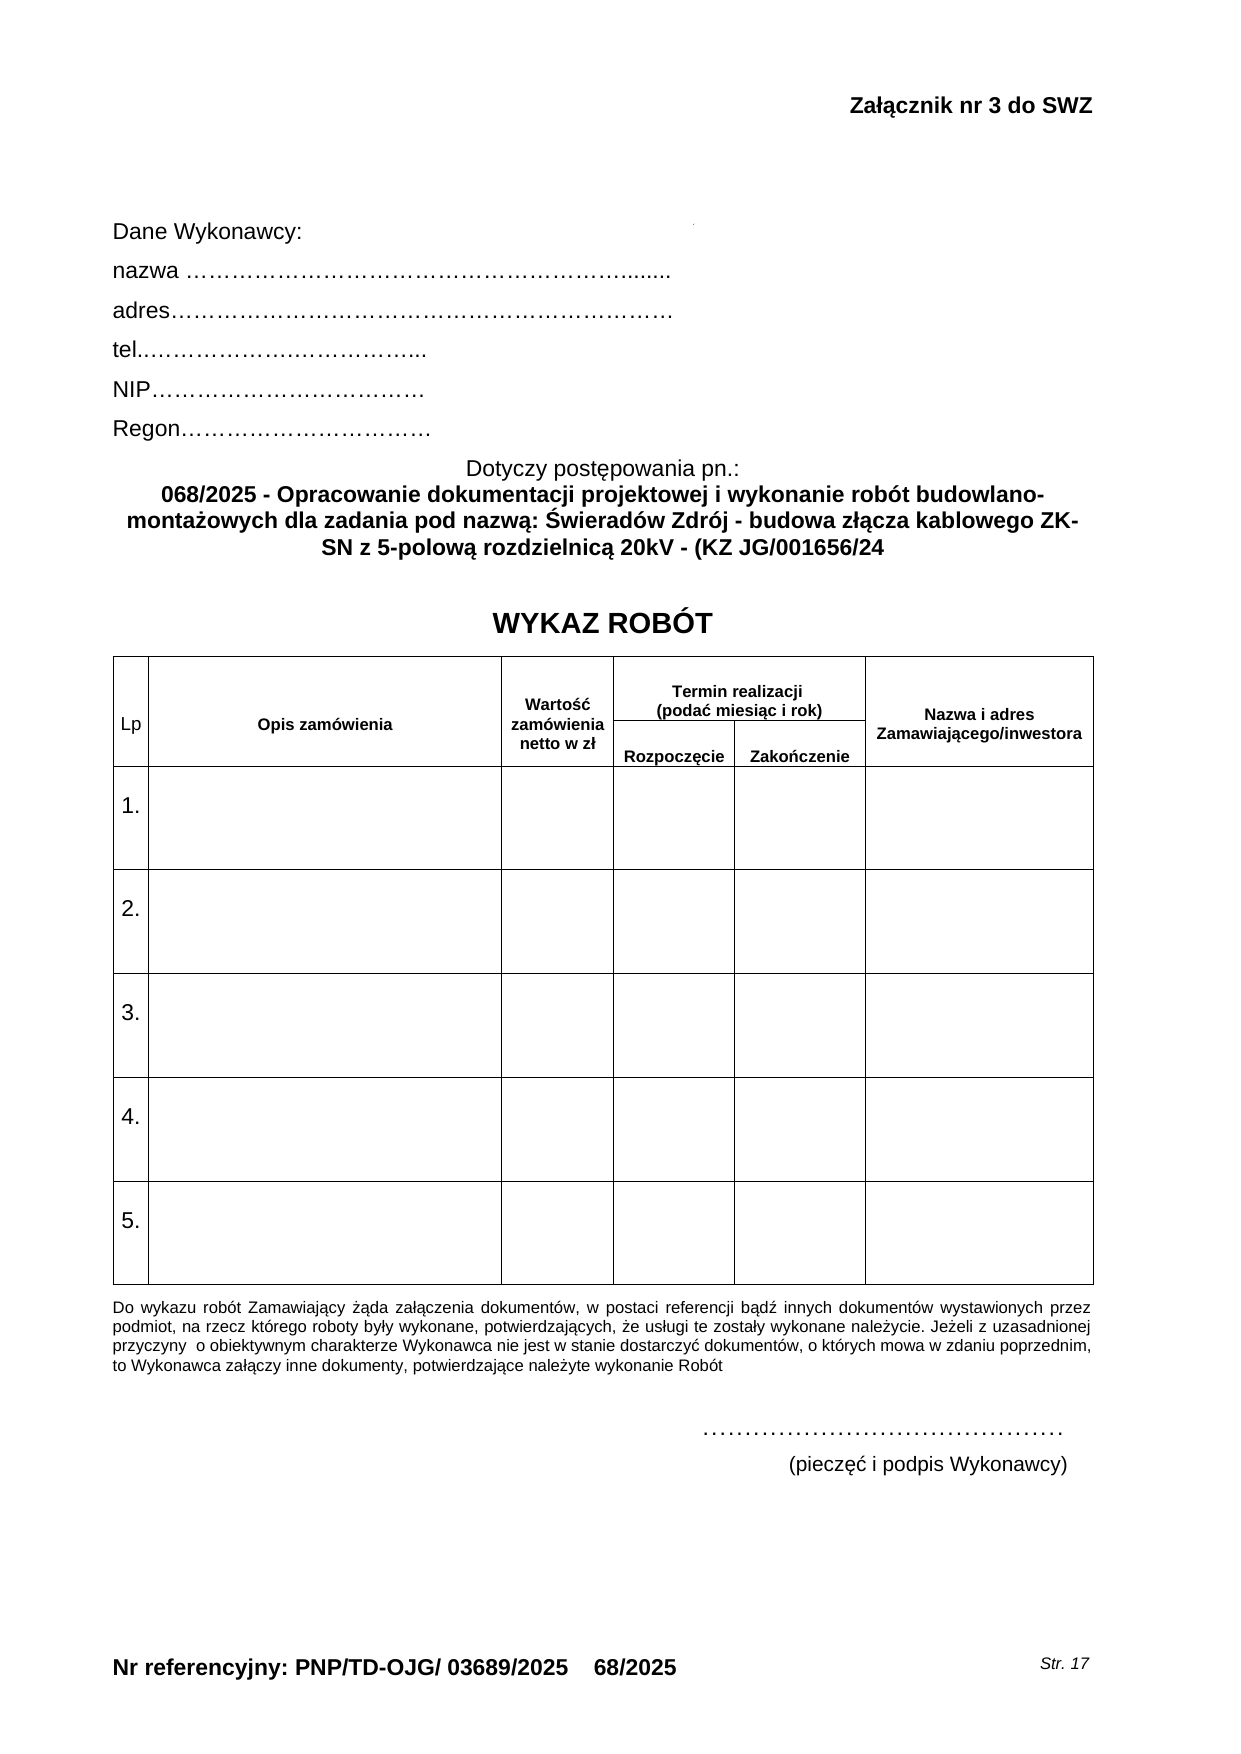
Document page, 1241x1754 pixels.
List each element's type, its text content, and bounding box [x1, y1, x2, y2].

table_cell [149, 1078, 501, 1181]
table_cell Rozpoczęcie [614, 721, 734, 766]
table_cell [614, 767, 734, 869]
table_cell [866, 767, 1093, 869]
table_cell 5. [114, 1182, 148, 1284]
list Do wykazu robót Zamawiający żąda załączenia dokumentów, w postaci referencji bądź innych dokumentów wystawionych przez podmiot, na rzecz którego roboty były wykonane, potwierdzających, że usługi te zostały wykonane należycie. Jeżeli z uzasadnionej przyczyny o obiektywnym charakterze Wykonawca nie jest w stanie dostarczyć dokumentów, o których mowa w zdaniu poprzednim, to Wykonawca załączy inne dokumenty, potwierdzające należyte wykonanie Robót [112, 1298, 1093, 1374]
text ........................................... [629, 1413, 1093, 1440]
table_cell 4. [114, 1078, 148, 1181]
table_header Nazwa i adres Zamawiającego/inwestora [866, 657, 1093, 766]
text nazwa …………………………………………………........ [112, 257, 1093, 284]
table_header Termin realizacji (podać miesiąc i rok) [614, 657, 865, 720]
text Regon…………………………… [112, 415, 1093, 442]
text adres………………………………………………………… [112, 297, 1093, 323]
text tel..……………….……………... [112, 336, 1093, 363]
table_cell [614, 870, 734, 973]
table_cell [735, 974, 865, 1077]
table_cell 2. [114, 870, 148, 973]
table_cell [149, 767, 501, 869]
table_cell 3. [114, 974, 148, 1077]
text Załącznik nr 3 do SWZ [112, 92, 1093, 119]
table_cell [502, 974, 613, 1077]
table_cell [149, 1182, 501, 1284]
table_header Opis zamówienia [149, 657, 501, 766]
table_header Lp [114, 657, 148, 766]
text Dotyczy postępowania pn.: [112, 455, 1093, 481]
table_cell [502, 1182, 613, 1284]
table_cell [735, 870, 865, 973]
table_cell [502, 767, 613, 869]
list WYKAZ ROBÓT [112, 606, 1093, 639]
table_cell [866, 974, 1093, 1077]
table_cell 1. [114, 767, 148, 869]
text Dane Wykonawcy: [112, 218, 1093, 244]
table_cell [866, 1078, 1093, 1181]
text NIP……………………………… [112, 376, 1093, 402]
table_cell [149, 974, 501, 1077]
table_cell [735, 767, 865, 869]
text (pieczęć i podpis Wykonawcy) [112, 1452, 1093, 1476]
text 068/2025 - Opracowanie dokumentacji projektowej i wykonanie robót budowlano-montażowych dla zadania pod nazwą: Świeradów Zdrój - budowa złącza kablowego ZK-SN z 5-polową rozdzielnicą 20kV - (KZ JG/001656/24 [112, 481, 1093, 560]
table_cell [614, 1078, 734, 1181]
table_cell [614, 974, 734, 1077]
table_cell [149, 870, 501, 973]
table_cell [614, 1182, 734, 1284]
table_cell Zakończenie [735, 721, 865, 766]
table_cell [735, 1182, 865, 1284]
table_cell [502, 870, 613, 973]
table_cell [502, 1078, 613, 1181]
table_cell [866, 1182, 1093, 1284]
table_cell [735, 1078, 865, 1181]
table_cell [866, 870, 1093, 973]
table_header Wartość zamówienia netto w zł [502, 657, 613, 766]
